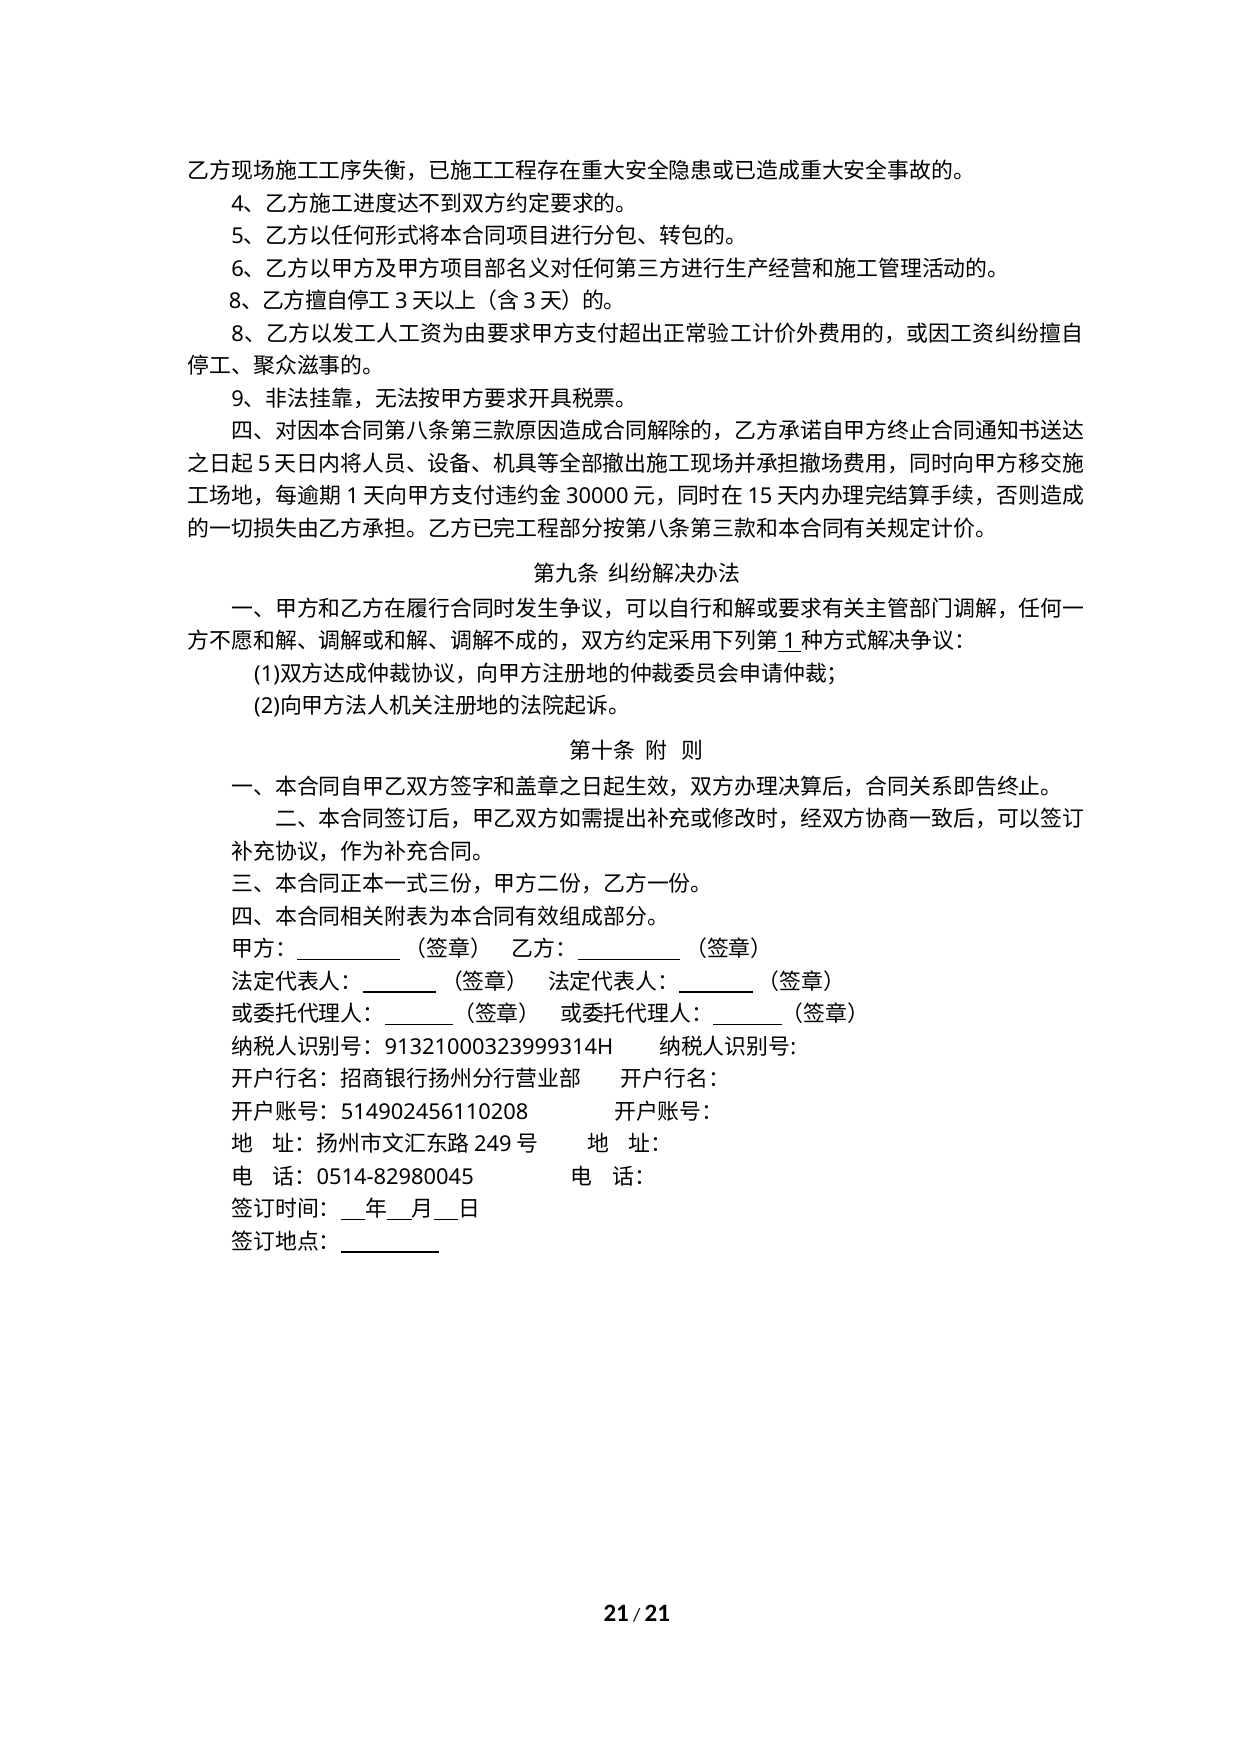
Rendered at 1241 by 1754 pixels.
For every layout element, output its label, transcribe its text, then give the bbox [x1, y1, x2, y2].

text 开户账号：514902456110208 开户账号： [187, 1093, 1085, 1126]
text 二、本合同签订后，甲乙双方如需提出补充或修改时，经双方协商一致后，可以签订补充协议，作为补充合同。 [231, 801, 1085, 866]
text 签订地点： [187, 1223, 1085, 1256]
text 8、乙方以发工人工资为由要求甲方支付超出正常验工计价外费用的，或因工资纠纷擅自停工、聚众滋事的。 [187, 315, 1085, 380]
text 开户行名：招商银行扬州分行营业部 开户行名： [231, 1061, 1085, 1093]
text 一、本合同自甲乙双方签字和盖章之日起生效，双方办理决算后，合同关系即告终止。 [187, 768, 1085, 801]
text 三、本合同正本一式三份，甲方二份，乙方一份。 [187, 866, 1085, 898]
text 8、乙方擅自停工3天以上（含3天）的。 [187, 283, 1085, 315]
text 甲方： （签章） 乙方： （签章） [187, 931, 1085, 963]
text 4、乙方施工进度达不到双方约定要求的。 [187, 185, 1085, 218]
text 9、非法挂靠，无法按甲方要求开具税票。 [187, 380, 1085, 413]
text 四、本合同相关附表为本合同有效组成部分。 [187, 898, 1085, 931]
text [187, 153, 1085, 185]
text (2)向甲方法人机关注册地的法院起诉。 [187, 688, 1085, 721]
text 6、乙方以甲方及甲方项目部名义对任何第三方进行生产经营和施工管理活动的。 [187, 250, 1085, 283]
text 一、甲方和乙方在履行合同时发生争议，可以自行和解或要求有关主管部门调解，任何一方不愿和解、调解或和解、调解不成的，双方约定采用下列第 1 种方式解决争议： [187, 591, 1085, 656]
text 签订时间： 年 月 日 [187, 1191, 1085, 1223]
text 5、乙方以任何形式将本合同项目进行分包、转包的。 [187, 218, 1085, 250]
text 或委托代理人： （签章） 或委托代理人： （签章） [187, 996, 1085, 1028]
text 纳税人识别号：91321000323999314H 纳税人识别号: [187, 1028, 1085, 1061]
text 第十条 附 则 [187, 721, 1085, 768]
text 第九条 纠纷解决办法 [187, 543, 1085, 591]
text 电 话：0514-82980045 电 话： [187, 1158, 1085, 1191]
text (1)双方达成仲裁协议，向甲方注册地的仲裁委员会申请仲裁； [187, 656, 1085, 688]
text 法定代表人： （签章） 法定代表人： （签章） [187, 963, 1085, 996]
text 四、对因本合同第八条第三款原因造成合同解除的，乙方承诺自甲方终止合同通知书送达之日起5天日内将人员、设备、机具等全部撤出施工现场并承担撤场费用，同时向甲方移交施工场地，每逾期1天向甲方支付违约金30000元，同时在15天内办理完结算手续，否则造成的一切损失由乙方承担。乙方已完工程部分按第八条第三款和本合同有关规定计价。 [187, 413, 1085, 543]
text 地 址：扬州市文汇东路249号 地 址： [231, 1126, 1085, 1158]
